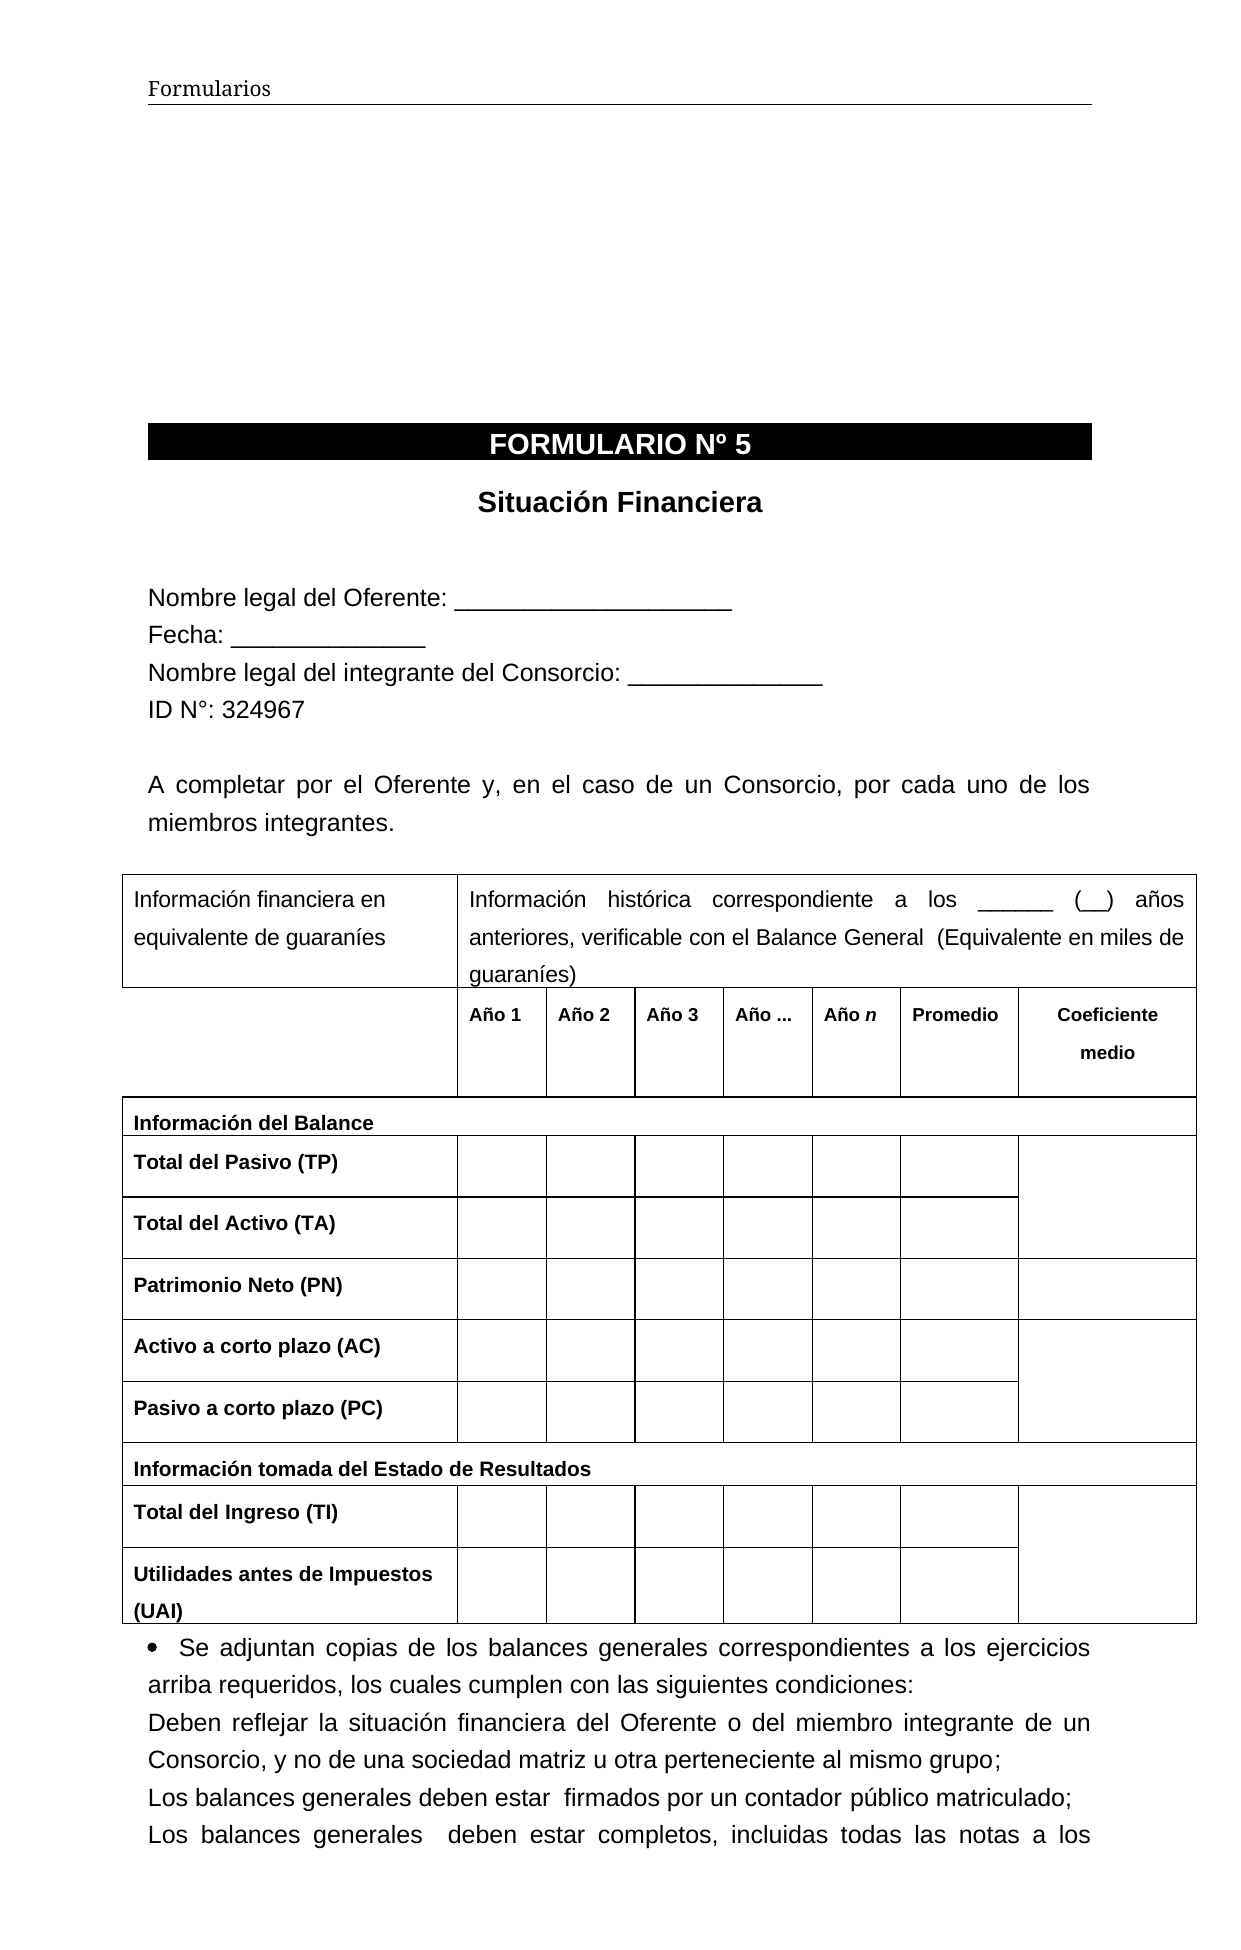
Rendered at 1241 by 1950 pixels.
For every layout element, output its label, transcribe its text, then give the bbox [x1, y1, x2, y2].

table_cell [547, 1382, 634, 1442]
table_cell [813, 1198, 900, 1258]
table_cell Total del Pasivo (TP) [123, 1136, 457, 1196]
table_cell [901, 1320, 1018, 1381]
table_cell Año 3 [636, 988, 723, 1096]
table_cell Patrimonio Neto (PN) [123, 1259, 457, 1319]
text Fecha: ______________ [148, 611, 1092, 649]
text Nombre legal del Oferente: ____________________ [148, 574, 1092, 611]
table_cell [547, 1259, 634, 1319]
table_cell [636, 1259, 723, 1319]
table_cell [1019, 1320, 1196, 1442]
subtitle Situación Financiera [148, 481, 1092, 518]
table_cell Año n [813, 988, 900, 1096]
table_cell [458, 1136, 546, 1196]
table_cell [724, 1198, 812, 1258]
table_cell [813, 1259, 900, 1319]
table_cell [458, 1198, 546, 1258]
table_cell Total del Activo (TA) [123, 1198, 457, 1258]
table_cell Activo a corto plazo (AC) [123, 1320, 457, 1381]
table_cell [901, 1548, 1018, 1623]
table_cell [901, 1382, 1018, 1442]
table_cell [1019, 1259, 1196, 1319]
table_cell [724, 1382, 812, 1442]
table_cell [458, 1259, 546, 1319]
table_cell [1019, 1486, 1196, 1623]
text ID N°: 324967 [148, 686, 1092, 724]
table_cell [813, 1548, 900, 1623]
table_cell [724, 1136, 812, 1196]
table_cell [547, 1136, 634, 1196]
subtitle FORMULARIO Nº 5 [148, 423, 1092, 460]
table_cell [547, 1320, 634, 1381]
table_cell [724, 1259, 812, 1319]
table_cell [813, 1486, 900, 1547]
text Nombre legal del integrante del Consorcio: ______________ [148, 649, 1092, 686]
text Deben reflejar la situación financiera del Oferente o del miembro integrante de un Consorcio, y no de una sociedad matriz u otra perteneciente al mismo grupo; [148, 1699, 1092, 1774]
table_cell [458, 1320, 546, 1381]
table_cell [636, 1382, 723, 1442]
table_cell [122, 988, 457, 1096]
table_cell [636, 1198, 723, 1258]
table_header Información financiera en equivalente de guaraníes [123, 875, 457, 987]
table_cell [458, 1382, 546, 1442]
table_cell Información del Balance [123, 1098, 1196, 1135]
table_cell Año 2 [547, 988, 634, 1096]
table_cell Año ... [724, 988, 812, 1096]
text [148, 1811, 1092, 1849]
table_cell Total del Ingreso (TI) [123, 1486, 457, 1547]
table_cell [724, 1486, 812, 1547]
table_header Información histórica correspondiente a los ______ (__) años anteriores, verificable con el Balance General (Equivalente en miles de guaraníes) [458, 875, 1196, 987]
table_cell [724, 1320, 812, 1381]
table_cell [901, 1259, 1018, 1319]
table_cell [636, 1486, 723, 1547]
table_cell [901, 1486, 1018, 1547]
text A completar por el Oferente y, en el caso de un Consorcio, por cada uno de los miembros integrantes. [148, 761, 1092, 836]
table_cell Año 1 [458, 988, 546, 1096]
table_cell [636, 1548, 723, 1623]
table_cell Pasivo a corto plazo (PC) [123, 1382, 457, 1442]
table_cell [901, 1198, 1018, 1258]
table_cell [813, 1136, 900, 1196]
table_cell Coeficiente medio [1019, 988, 1196, 1096]
table_cell [813, 1320, 900, 1381]
text Se adjuntan copias de los balances generales correspondientes a los ejercicios arriba requeridos, los cuales cumplen con las siguientes condiciones: [148, 1624, 1092, 1699]
table_cell [1019, 1136, 1196, 1258]
table_cell [547, 1548, 634, 1623]
table_cell [636, 1136, 723, 1196]
table_cell Promedio [901, 988, 1018, 1096]
table_cell Información tomada del Estado de Resultados [123, 1443, 1196, 1485]
table_cell [547, 1486, 634, 1547]
table_cell [813, 1382, 900, 1442]
table_cell [636, 1320, 723, 1381]
table_cell [724, 1548, 812, 1623]
table_cell [458, 1548, 546, 1623]
table_cell [458, 1486, 546, 1547]
table_cell [547, 1198, 634, 1258]
text Los balances generales deben estar firmados por un contador público matriculado; [148, 1774, 1092, 1811]
table_cell Utilidades antes de Impuestos (UAI) [123, 1548, 457, 1623]
table_cell [901, 1136, 1018, 1196]
